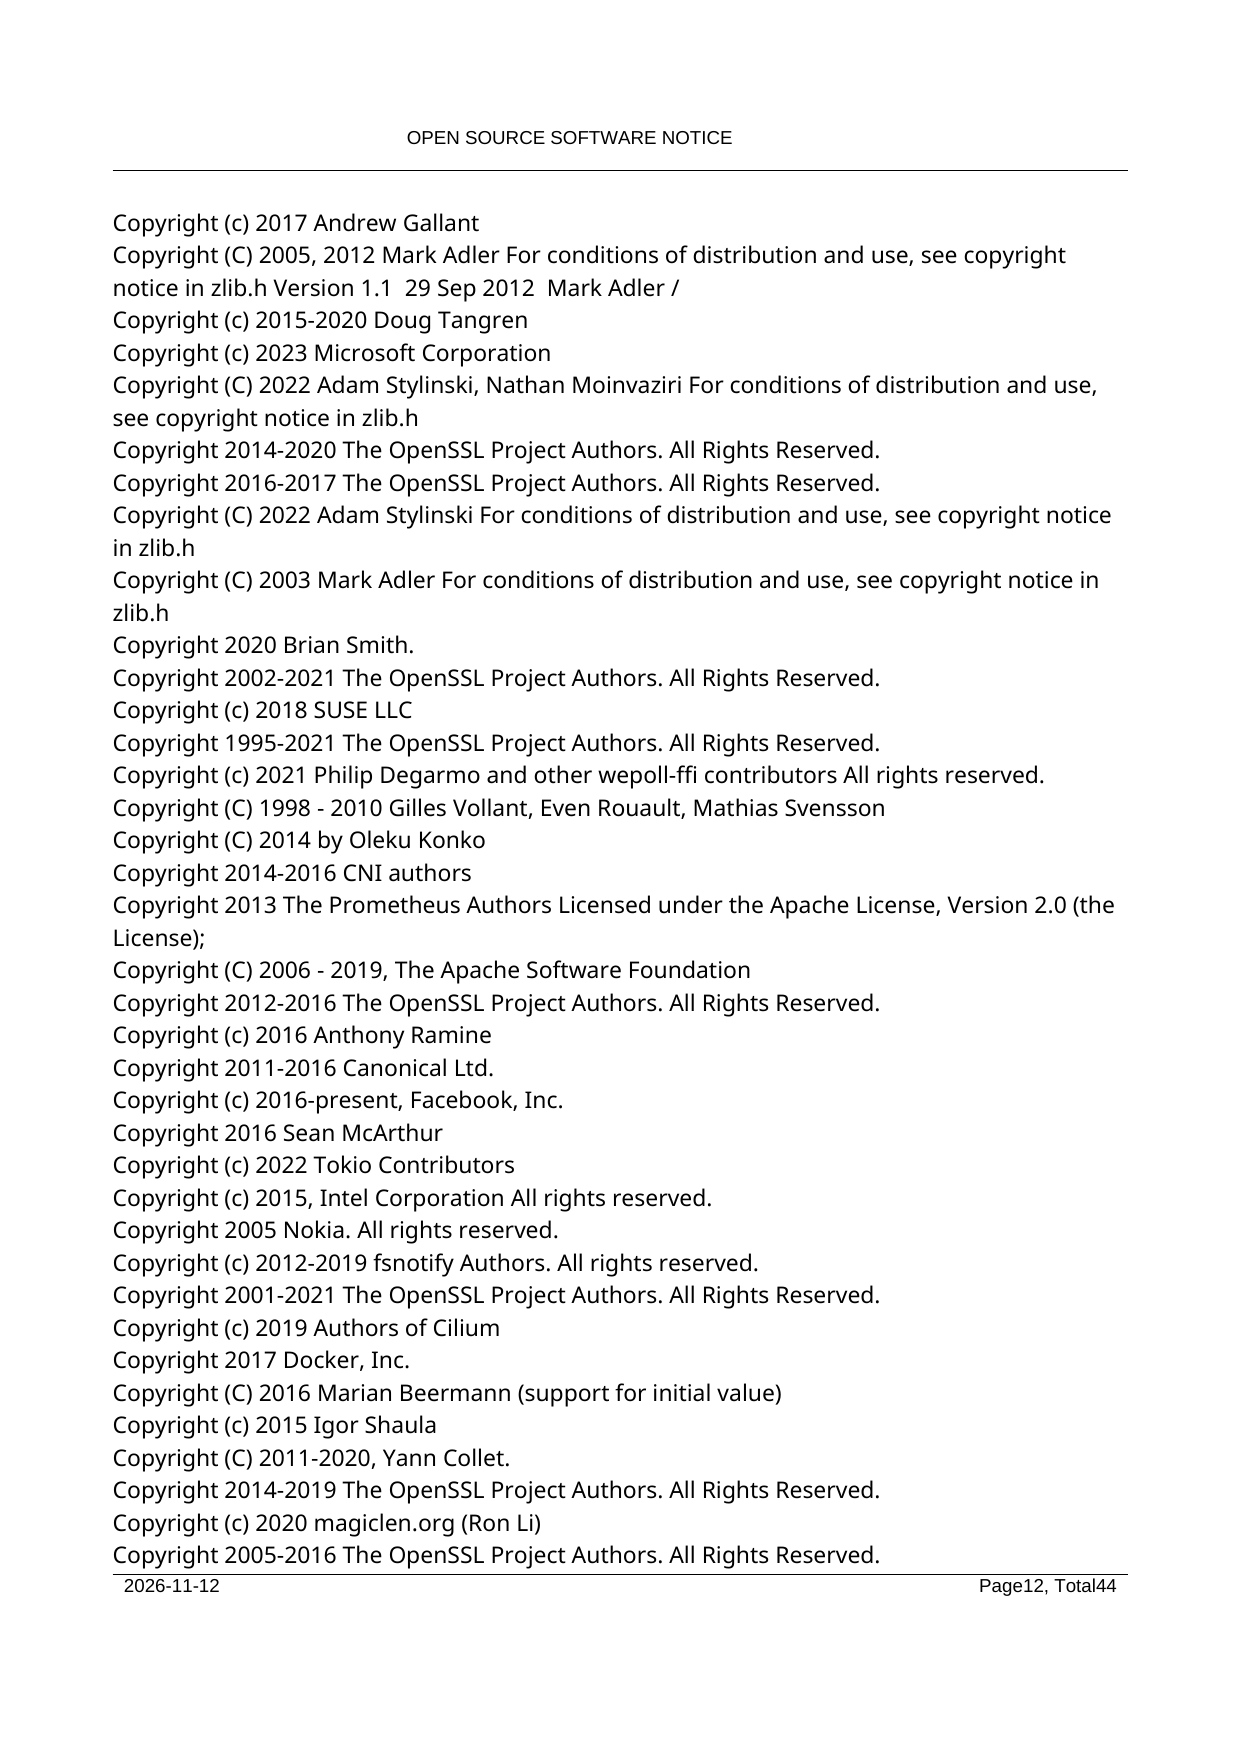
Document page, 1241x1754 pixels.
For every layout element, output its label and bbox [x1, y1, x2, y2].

text [112, 206, 1128, 1571]
